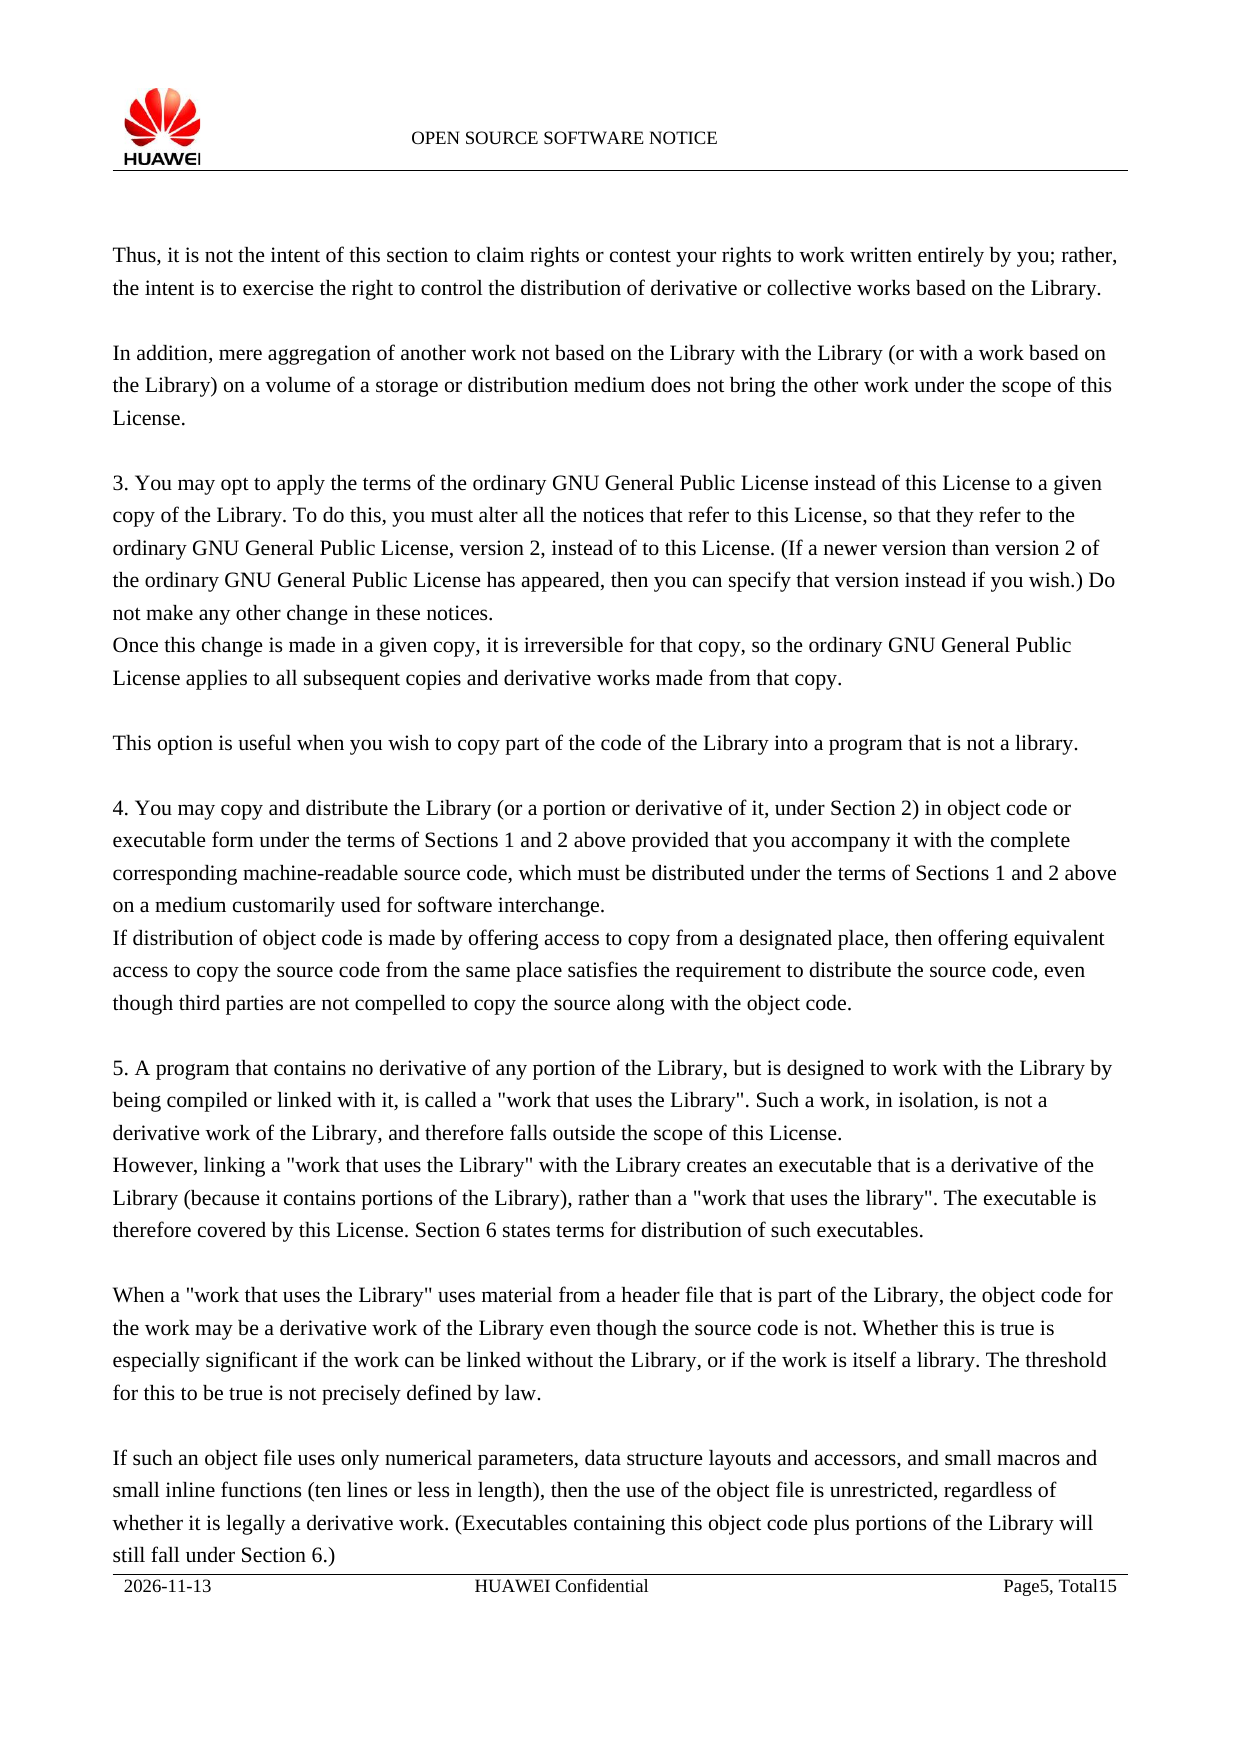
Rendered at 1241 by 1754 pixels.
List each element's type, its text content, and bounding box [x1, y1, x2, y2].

picture [124, 88, 201, 165]
